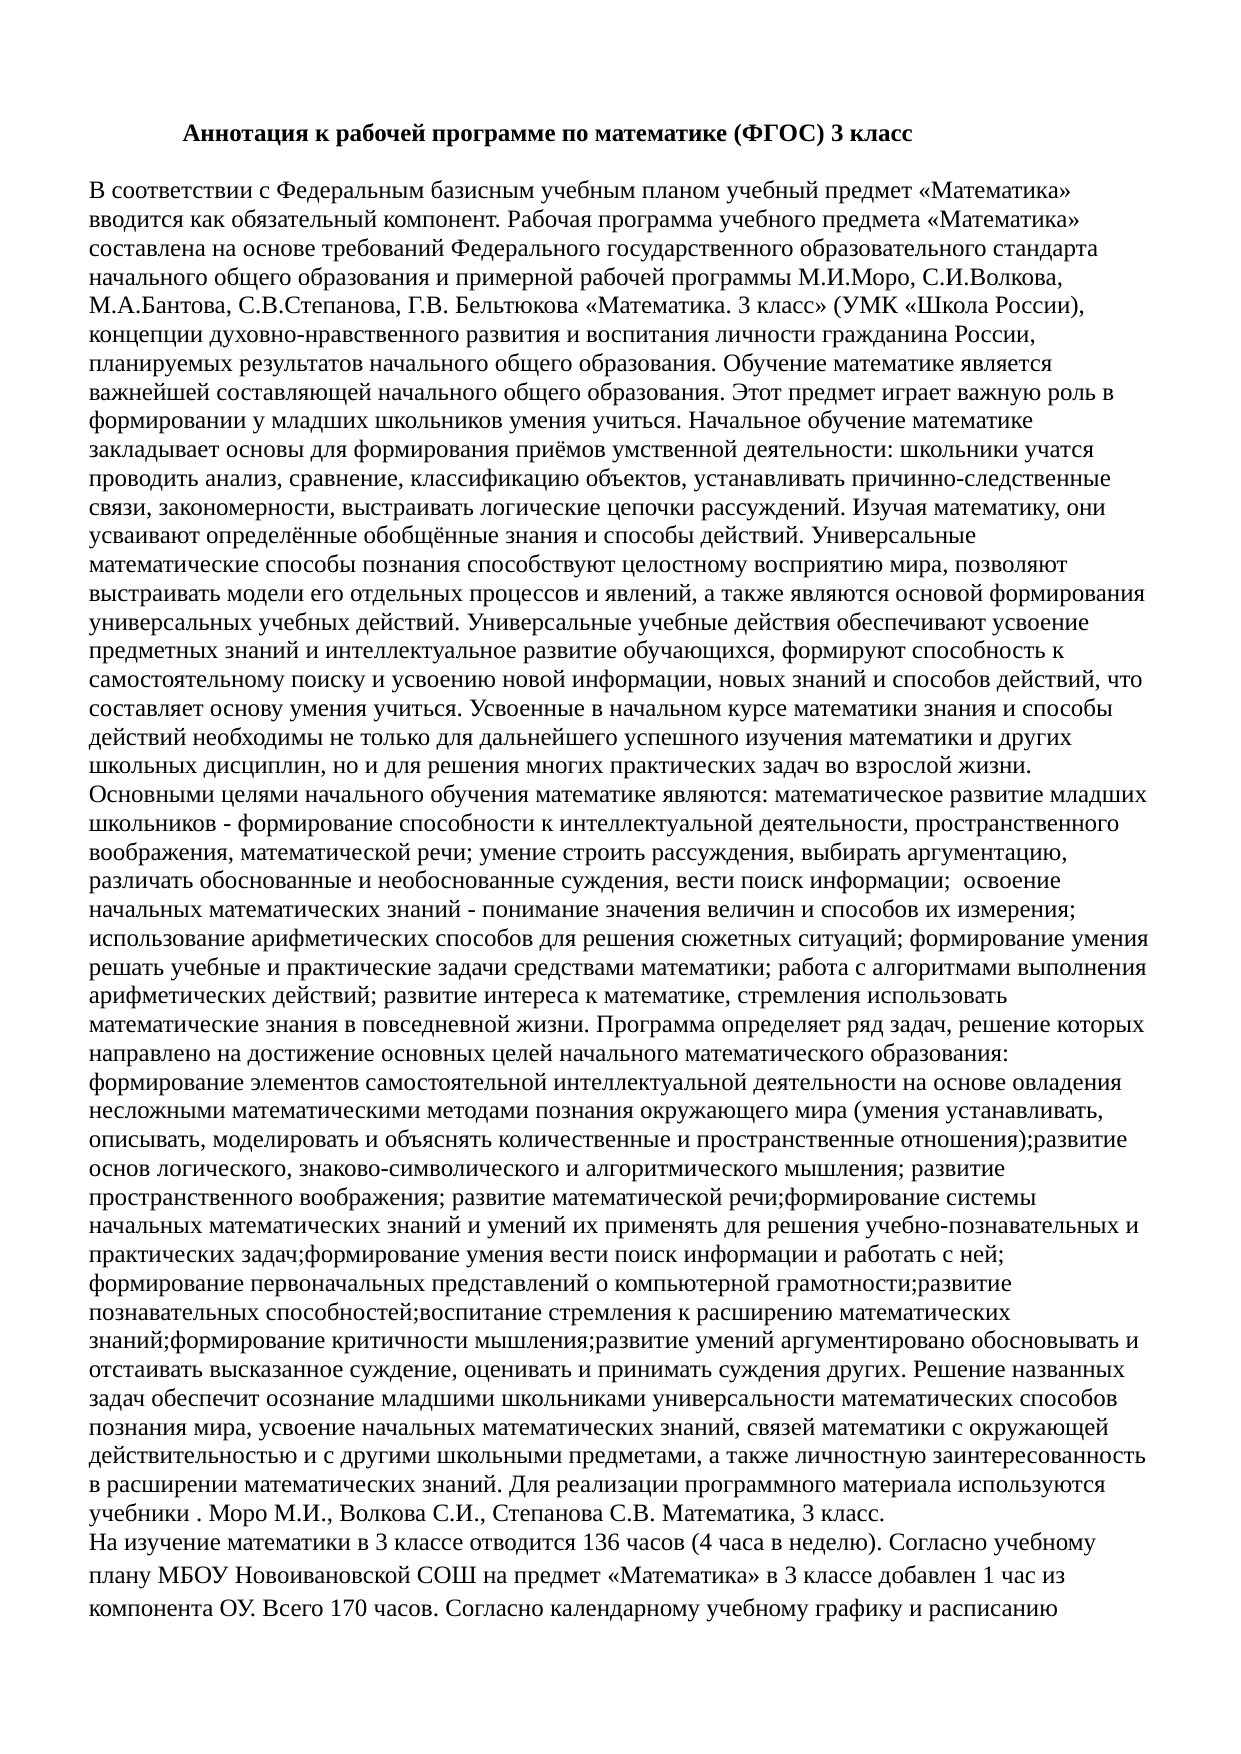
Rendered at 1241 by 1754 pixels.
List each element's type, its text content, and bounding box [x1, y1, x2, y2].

text В соответствии с Федеральным базисным учебным планом учебный предмет «Математика» вводится как обязательный компонент. Рабочая программа учебного предмета «Математика» составлена на основе требований Федерального государственного образовательного стандарта начального общего образования и примерной рабочей программы М.И.Моро, С.И.Волкова, М.А.Бантова, С.В.Степанова, Г.В. Бельтюкова «Математика. 3 класс» (УМК «Школа России), концепции духовно-нравственного развития и воспитания личности гражданина России, планируемых результатов начального общего образования. Обучение математике является важнейшей составляющей начального общего образования. Этот предмет играет важную роль в формировании у младших школьников умения учиться. Начальное обучение математике закладывает основы для формирования приёмов умственной деятельности: школьники учатся проводить анализ, сравнение, классификацию объектов, устанавливать причинно-следственные связи, закономерности, выстраивать логические цепочки рассуждений. Изучая математику, они усваивают определённые обобщённые знания и способы действий. Универсальные математические способы познания способствуют целостному восприятию мира, позволяют выстраивать модели его отдельных процессов и явлений, а также являются основой формирования универсальных учебных действий. Универсальные учебные действия обеспечивают усвоение предметных знаний и интеллектуальное развитие обучающихся, формируют способность к самостоятельному поиску и усвоению новой информации, новых знаний и способов действий, что составляет основу умения учиться. Усвоенные в начальном курсе математики знания и способы действий необходимы не только для дальнейшего успешного изучения математики и других школьных дисциплин, но и для решения многих практических задач во взрослой жизни. Основными целями начального обучения математике являются: математическое развитие младших школьников - формирование способности к интеллектуальной деятельности, пространственного воображения, математической речи; умение строить рассуждения, выбирать аргументацию, различать обоснованные и необоснованные суждения, вести поиск информации; освоение начальных математических знаний - понимание значения величин и способов их измерения; использование арифметических способов для решения сюжетных ситуаций; формирование умения решать учебные и практические задачи средствами математики; работа с алгоритмами выполнения арифметических действий; развитие интереса к математике, стремления использовать математические знания в повседневной жизни. Программа определяет ряд задач, решение которых направлено на достижение основных целей начального математического образования: формирование элементов самостоятельной интеллектуальной деятельности на основе овладения несложными математическими методами познания окружающего мира (умения устанавливать, описывать, моделировать и объяснять количественные и пространственные отношения);развитие основ логического, знаково-символического и алгоритмического мышления; развитие пространственного воображения; развитие математической речи;формирование системы начальных математических знаний и умений их применять для решения учебно-познавательных и практических задач;формирование умения вести поиск информации и работать с ней; формирование первоначальных представлений о компьютерной грамотности;развитие познавательных способностей;воспитание стремления к расширению математических знаний;формирование критичности мышления;развитие умений аргументировано обосновывать и отстаивать высказанное суждение, оценивать и принимать суждения других. Решение названных задач обеспечит осознание младшими школьниками универсальности математических способов познания мира, усвоение начальных математических знаний, связей математики с окружающей действительностью и с другими школьными предметами, а также личностную заинтересованность в расширении математических знаний. Для реализации программного материала используются учебники . Моро М.И., Волкова С.И., Степанова С.В. Математика, 3 класс. [88, 176, 1152, 1527]
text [88, 1527, 1152, 1622]
text Аннотация к рабочей программе по математике (ФГОС) 3 класс [88, 118, 1152, 147]
